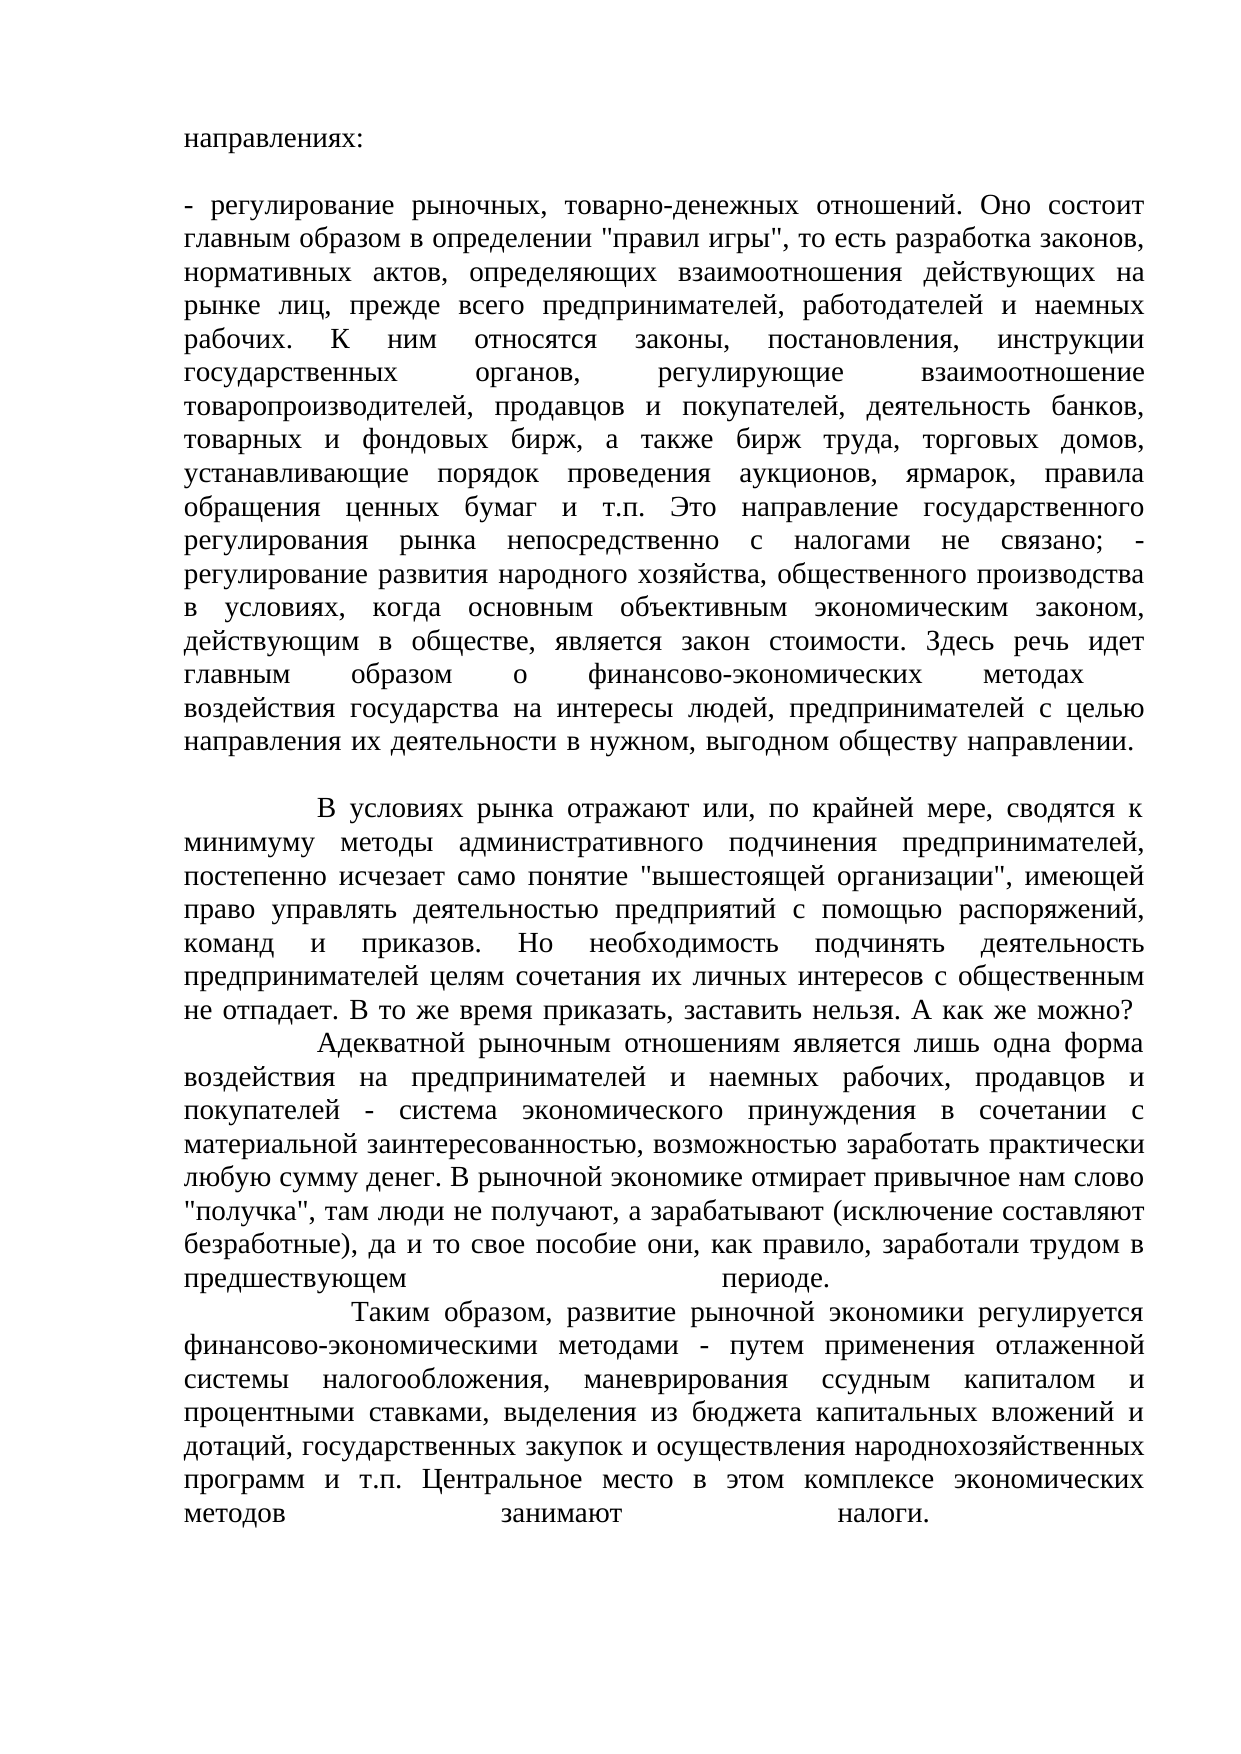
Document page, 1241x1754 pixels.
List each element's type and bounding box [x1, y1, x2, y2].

table_header [182, 118, 1147, 1592]
